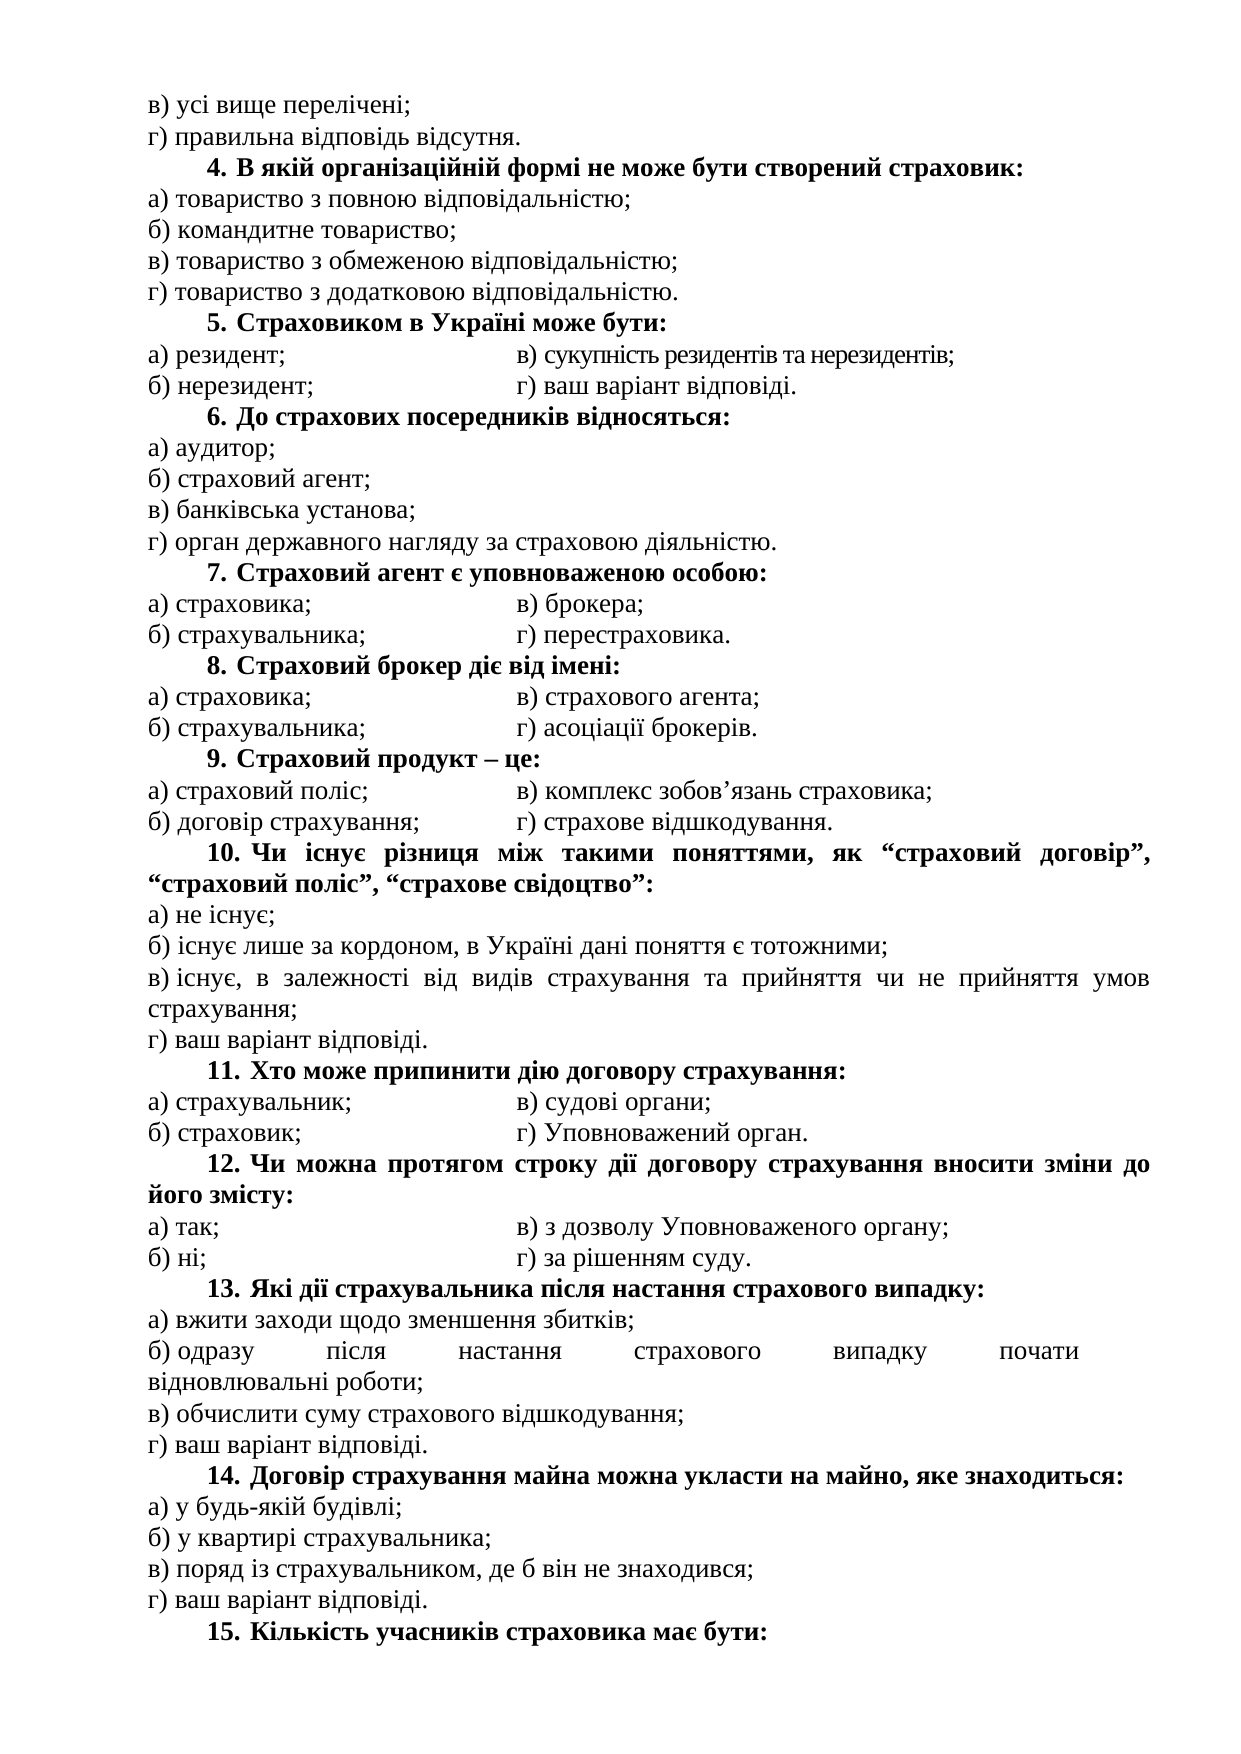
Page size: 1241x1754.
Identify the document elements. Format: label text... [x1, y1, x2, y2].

text г) правильна відповідь відсутня. [148, 120, 1152, 151]
text б) командитне товариство; [148, 213, 1152, 244]
list До страхових посередників відносяться: [148, 400, 1152, 431]
text а) страховика; в) страхового агента; [148, 680, 1152, 711]
text б) ні; г) за рішенням суду. [148, 1241, 1152, 1272]
text б) нерезидент; г) ваш варіант відповіді. [148, 369, 1152, 400]
list В якій організаційній формі не може бути створений страховик: [148, 151, 1152, 182]
list Страховий продукт – це: [148, 743, 1152, 774]
text а) так; в) з дозволу Уповноваженого органу; [148, 1210, 1152, 1241]
list Договір страхування майна можна укласти на майно, яке знаходиться: [148, 1459, 1152, 1490]
text а) страховий поліс; в) комплекс зобов’язань страховика; [148, 774, 1152, 805]
list Чи існує різниця між такими поняттями, як “страховий договір”, “страховий поліс”, “страхове свідоцтво”: [148, 836, 1152, 898]
text б) страховий агент; [148, 462, 1152, 493]
text г) товариство з додатковою відповідальністю. [148, 275, 1152, 307]
text б) страхувальника; г) асоціації брокерів. [148, 711, 1152, 743]
list Чи можна протягом строку дії договору страхування вносити зміни до його змісту: [148, 1147, 1152, 1210]
text г) орган державного нагляду за страховою діяльністю. [148, 524, 1152, 556]
text б) існує лише за кордоном, в Україні дані поняття є тотожними; [148, 929, 1152, 961]
text в) усі вище перелічені; [148, 88, 1152, 120]
text а) у будь-якій будівлі; [148, 1490, 1152, 1521]
text а) аудитор; [148, 431, 1152, 462]
text в) банківська установа; [148, 493, 1152, 524]
list Страховиком в Україні може бути: [148, 307, 1152, 338]
text а) страховика; в) брокера; [148, 587, 1152, 618]
text б) страховик; г) Уповноважений орган. [148, 1116, 1152, 1147]
text б) страхувальника; г) перестраховика. [148, 618, 1152, 649]
list Хто може припинити дію договору страхування: [148, 1054, 1152, 1085]
list Страховий агент є уповноваженою особою: [148, 556, 1152, 587]
list Які дії страхувальника після настання страхового випадку: [148, 1272, 1152, 1303]
list Кількість учасників страховика має бути: [148, 1615, 1152, 1646]
text а) страхувальник; в) судові органи; [148, 1085, 1152, 1116]
text в) поряд із страхувальником, де б він не знаходився; [148, 1552, 1152, 1583]
text а) не існує; [148, 898, 1152, 929]
text г) ваш варіант відповіді. [148, 1023, 1152, 1054]
text в) товариство з обмеженою відповідальністю; [148, 244, 1152, 275]
list Страховий брокер діє від імені: [148, 649, 1152, 680]
text а) вжити заходи щодо зменшення збитків; [148, 1303, 1152, 1334]
text а) резидент; в) сукупність резидентів та нерезидентів; [148, 338, 1152, 369]
text г) ваш варіант відповіді. [148, 1583, 1152, 1615]
text б) договір страхування; г) страхове відшкодування. [148, 805, 1152, 836]
text в) існує, в залежності від видів страхування та прийняття чи не прийняття умов страхування; [148, 961, 1152, 1023]
text а) товариство з повною відповідальністю; [148, 182, 1152, 213]
text б) одразу після настання страхового випадку почати відновлювальні роботи; [148, 1334, 1152, 1397]
text б) у квартирі страхувальника; [148, 1521, 1152, 1552]
text в) обчислити суму страхового відшкодування; [148, 1397, 1152, 1428]
text г) ваш варіант відповіді. [148, 1428, 1152, 1459]
